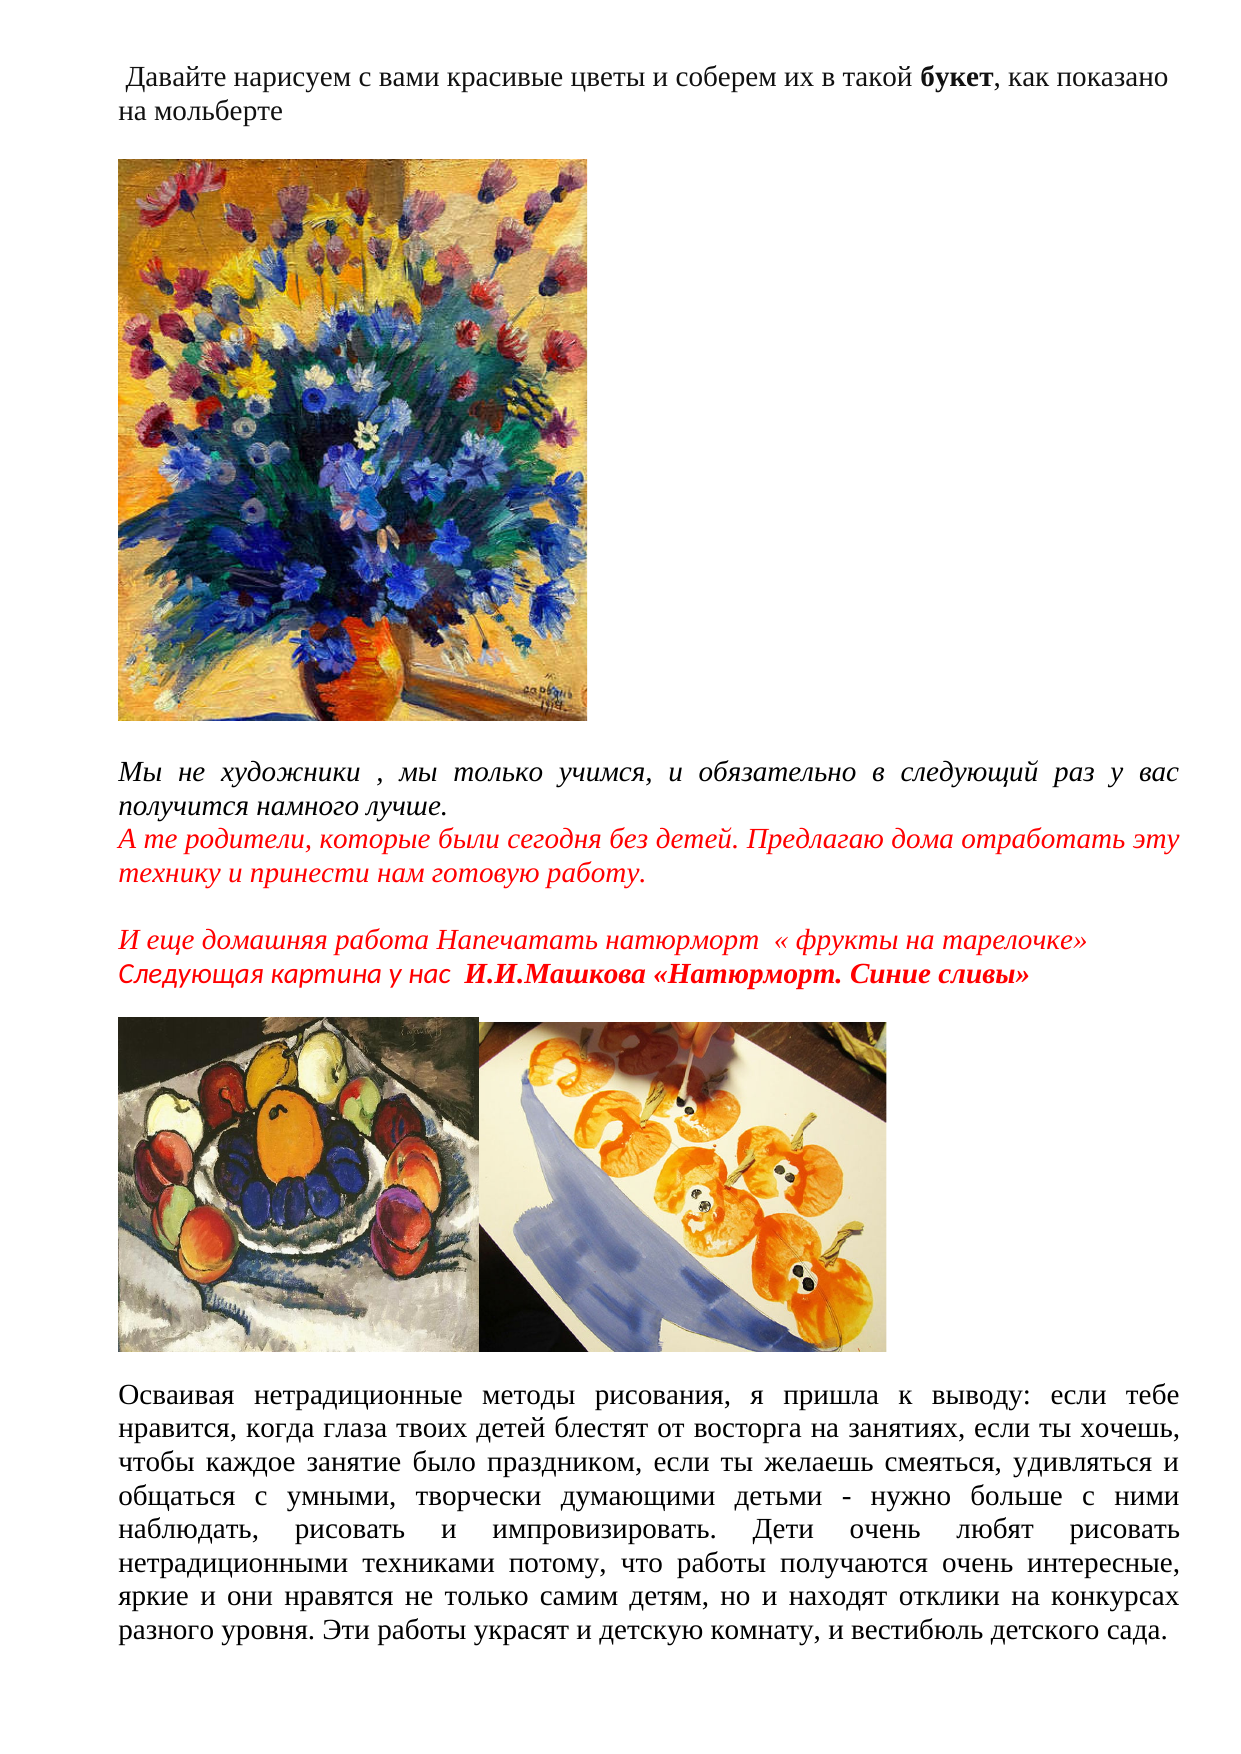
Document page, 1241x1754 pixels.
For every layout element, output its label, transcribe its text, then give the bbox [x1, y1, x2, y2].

text Давайте нарисуем с вами красивые цветы и соберем их в такой букет, как показано на мольберте [118, 59, 1181, 126]
text Осваивая нетрадиционные методы рисования, я пришла к выводу: если тебе нравится, когда глаза твоих детей блестят от восторга на занятиях, если ты хочешь, чтобы каждое занятие было праздником, если ты желаешь смеяться, удивляться и общаться с умными, творчески думающими детьми - нужно больше с ними наблюдать, рисовать и импровизировать. Дети очень любят рисовать нетрадиционными техниками потому, что работы получаются очень интересные, яркие и они нравятся не только самим детям, но и находят отклики на конкурсах разного уровня. Эти работы украсят и детскую комнату, и вестибюль детского сада. [118, 1377, 1181, 1645]
text Мы не художники , мы только учимся, и обязательно в следующий раз у вас получится намного лучше. [118, 754, 1181, 821]
picture [118, 159, 588, 721]
text А те родители, которые были сегодня без детей. Предлагаю дома отработать эту технику и принести нам готовую работу. [118, 821, 1181, 888]
picture [118, 1017, 887, 1352]
text Следующая картина у нас И.И.Машкова «Натюрморт. Синие сливы» [118, 955, 1181, 991]
text И еще домашняя работа Напечатать натюрморт « фрукты на тарелочке» [118, 922, 1181, 955]
